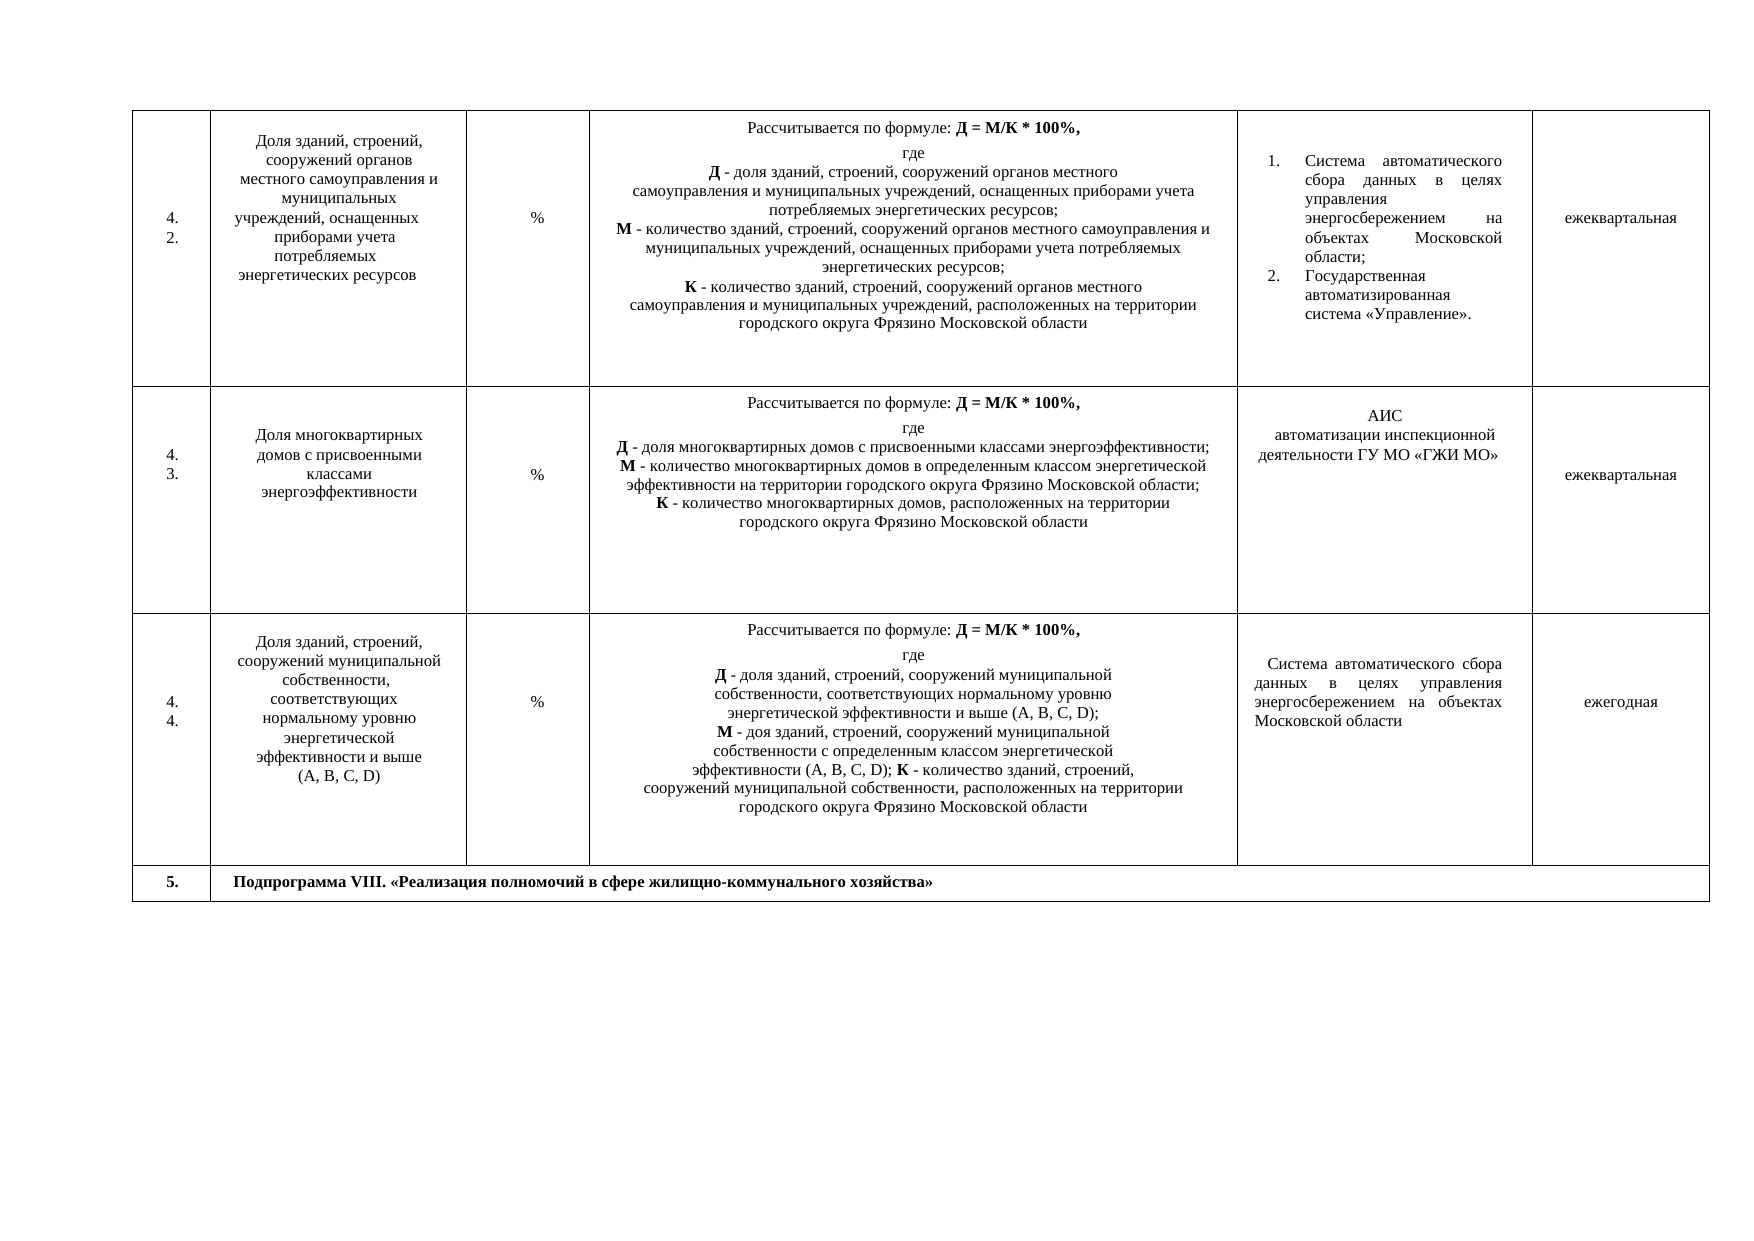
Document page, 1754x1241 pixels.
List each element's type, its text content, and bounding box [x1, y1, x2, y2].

table_cell 4.3. [133, 387, 210, 613]
table_cell Доля многоквартирных домов с присвоенными классами энергоэффективности [211, 387, 466, 613]
table_cell Доля зданий, строений, сооружений органов местного самоуправления и муниципальных учреждений, оснащенных приборами учета потребляемых энергетических ресурсов [211, 111, 466, 386]
table_cell 4.4. [133, 614, 210, 865]
table_cell 5. [133, 866, 210, 901]
table_cell Рассчитывается по формуле: Д = М/К * 100%, где Д - доля зданий, строений, сооружений органов местного самоуправления и муниципальных учреждений, оснащенных приборами учета потребляемых энергетических ресурсов; М - количество зданий, строений, сооружений органов местного самоуправления и муниципальных учреждений, оснащенных приборами учета потребляемых энергетических ресурсов; К - количество зданий, строений, сооружений органов местного самоуправления и муниципальных учреждений, расположенных на территории городского округа Фрязино Московской области [590, 111, 1237, 386]
table_cell ежеквартальная [1533, 111, 1709, 386]
table_cell % [467, 614, 589, 865]
table_cell Система автоматического сбора данных в целях управления энергосбережением на объектах Московской области; Государственная автоматизированная система «Управление». [1238, 111, 1532, 386]
table_cell ежегодная [1533, 614, 1709, 865]
table_cell Рассчитывается по формуле: Д = М/К * 100%, где Д - доля многоквартирных домов с присвоенными классами энергоэффективности; М - количество многоквартирных домов в определенным классом энергетической эффективности на территории городского округа Фрязино Московской области; К - количество многоквартирных домов, расположенных на территории городского округа Фрязино Московской области [590, 387, 1237, 613]
table_cell Подпрограмма VIII. «Реализация полномочий в сфере жилищно-коммунального хозяйства» [211, 866, 1709, 901]
table_cell % [467, 387, 589, 613]
table_cell Рассчитывается по формуле: Д = М/К * 100%, где Д - доля зданий, строений, сооружений муниципальной собственности, соответствующих нормальному уровню энергетической эффективности и выше (А, В, С, D); М - доя зданий, строений, сооружений муниципальной собственности с определенным классом энергетической эффективности (А, В, С, D); К - количество зданий, строений, сооружений муниципальной собственности, расположенных на территории городского округа Фрязино Московской области [590, 614, 1237, 865]
table_cell % [467, 111, 589, 386]
table_cell АИС автоматизации инспекционной деятельности ГУ МО «ГЖИ МО» [1238, 387, 1532, 613]
table_cell 4.2. [133, 111, 210, 386]
table_cell Система автоматического сбора данных в целях управления энергосбережением на объектах Московской области [1238, 614, 1532, 865]
table_cell Доля зданий, строений, сооружений муниципальной собственности, соответствующих нормальному уровню энергетической эффективности и выше (А, B, C, D) [211, 614, 466, 865]
table_cell ежеквартальная [1533, 387, 1709, 613]
